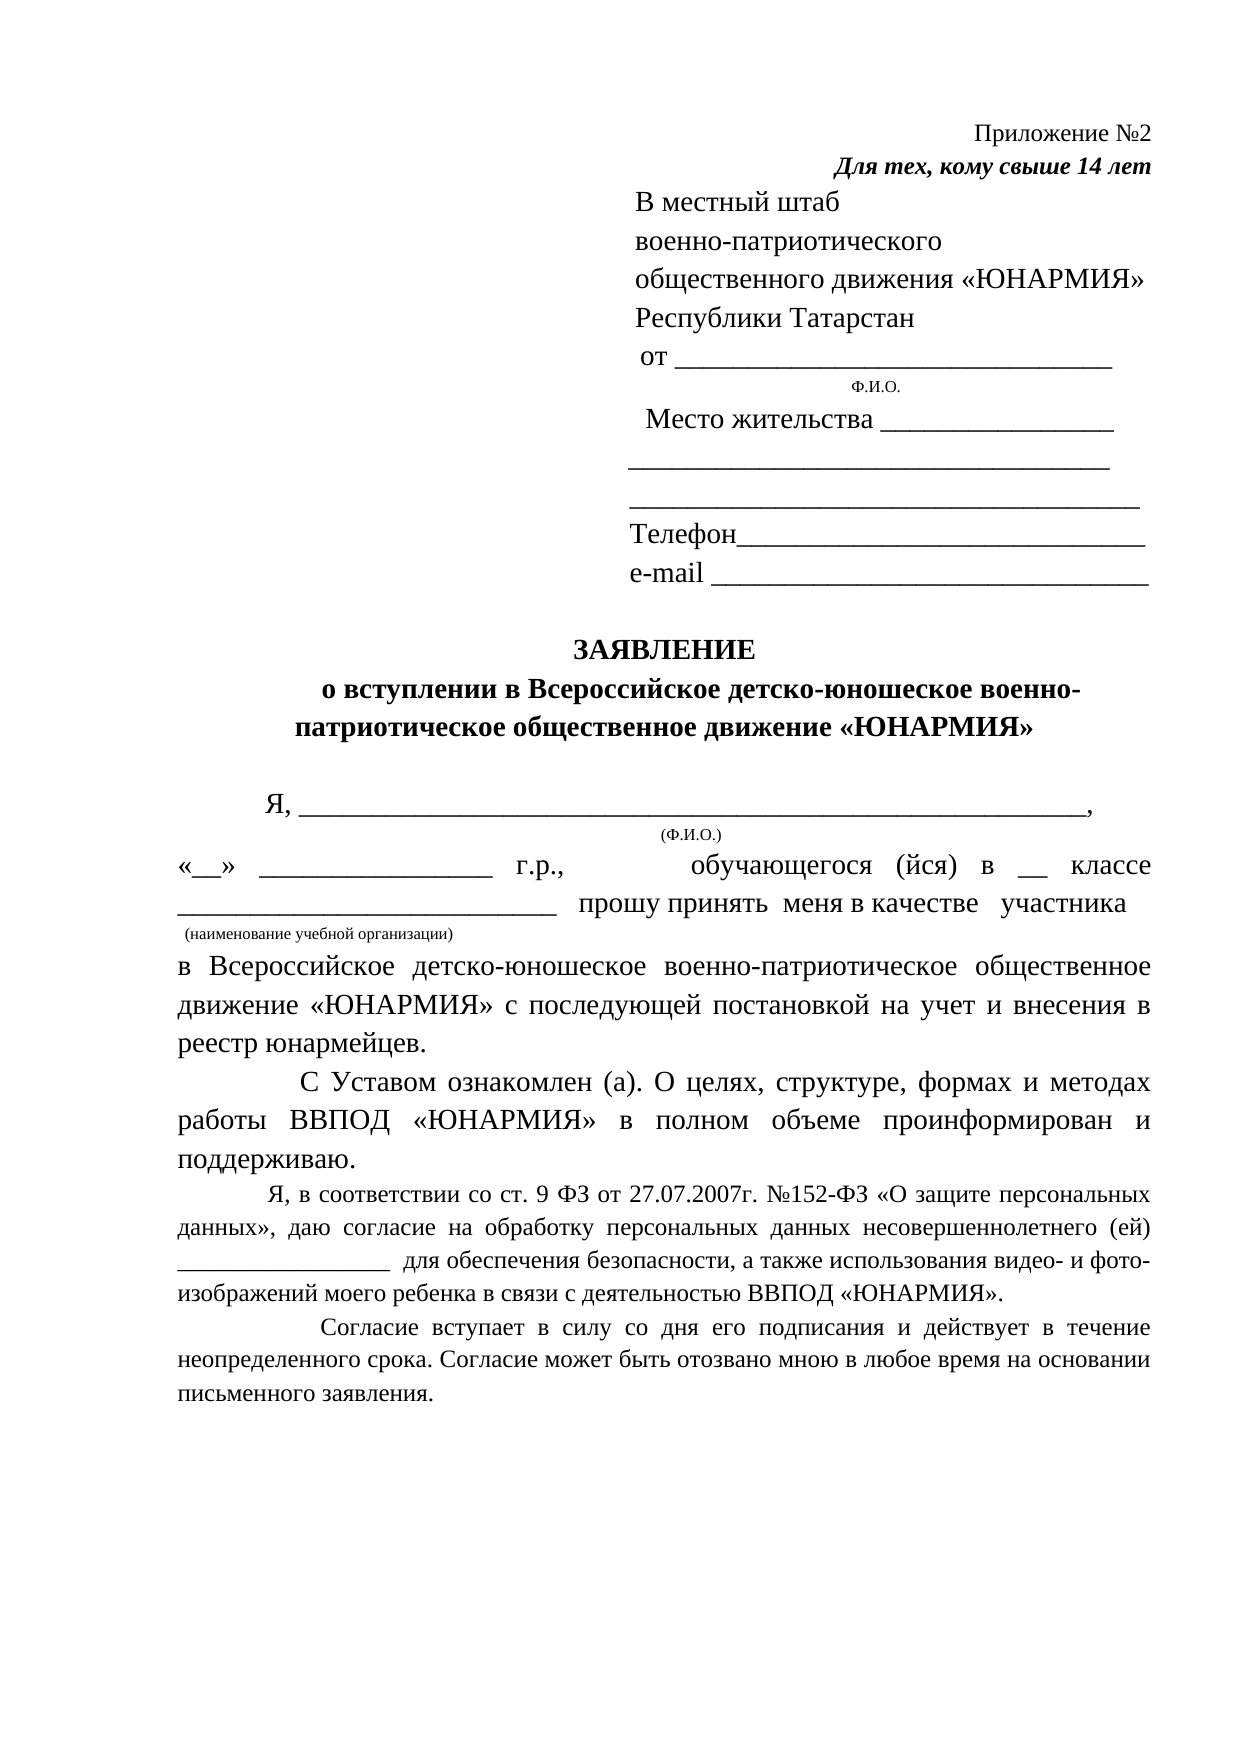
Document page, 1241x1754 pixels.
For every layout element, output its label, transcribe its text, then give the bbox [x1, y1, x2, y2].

text в Всероссийское детско-юношеское военно-патриотическое общественное движение «ЮНАРМИЯ» с последующей постановкой на учет и внесения в реестр юнармейцев. [177, 948, 1152, 1059]
text _________________________________ [177, 439, 1152, 473]
text о вступлении в Всероссийское детско-юношеское военно-патриотическое общественное движение «ЮНАРМИЯ» [177, 671, 1152, 743]
text (Ф.И.О.) [177, 825, 1152, 844]
text от ______________________________ [177, 338, 1152, 372]
text В местный штаб [177, 184, 1152, 218]
text Я, ______________________________________________________, [177, 786, 1152, 820]
text e-mail ______________________________ [177, 555, 1152, 589]
text военно-патриотического [177, 223, 1152, 256]
text Место жительства ________________ [177, 401, 1152, 434]
text Телефон____________________________ [177, 517, 1152, 550]
text ___________________________________ [177, 478, 1152, 512]
text «__» ________________ г.р., обучающегося (йся) в __ классе __________________________ прошу принять меня в качестве участника [177, 847, 1152, 919]
text Согласие вступает в силу со дня его подписания и действует в течение неопределенного срока. Согласие может быть отозвано мною в любое время на основании письменного заявления. [177, 1312, 1152, 1406]
text Я, в соответствии со ст. 9 ФЗ от 27.07.2007г. №152-ФЗ «О защите персональных данных», даю согласие на обработку персональных данных несовершеннолетнего (ей) _________________ для обеспечения безопасности, а также использования видео- и фото- изображений моего ребенка в связи с деятельностью ВВПОД «ЮНАРМИЯ». [177, 1179, 1152, 1307]
text С Уставом ознакомлен (а). О целях, структуре, формах и методах работы ВВПОД «ЮНАРМИЯ» в полном объеме проинформирован и поддерживаю. [177, 1064, 1152, 1174]
text ЗАЯВЛЕНИЕ [177, 632, 1152, 666]
text Для тех, кому свыше 14 лет [177, 151, 1152, 180]
text (наименование учебной организации) [177, 924, 1152, 943]
text общественного движения «ЮНАРМИЯ» [177, 261, 1152, 295]
text Ф.И.О. [177, 377, 1152, 396]
text Приложение №2 [177, 118, 1152, 147]
text Республики Татарстан [177, 300, 1152, 333]
